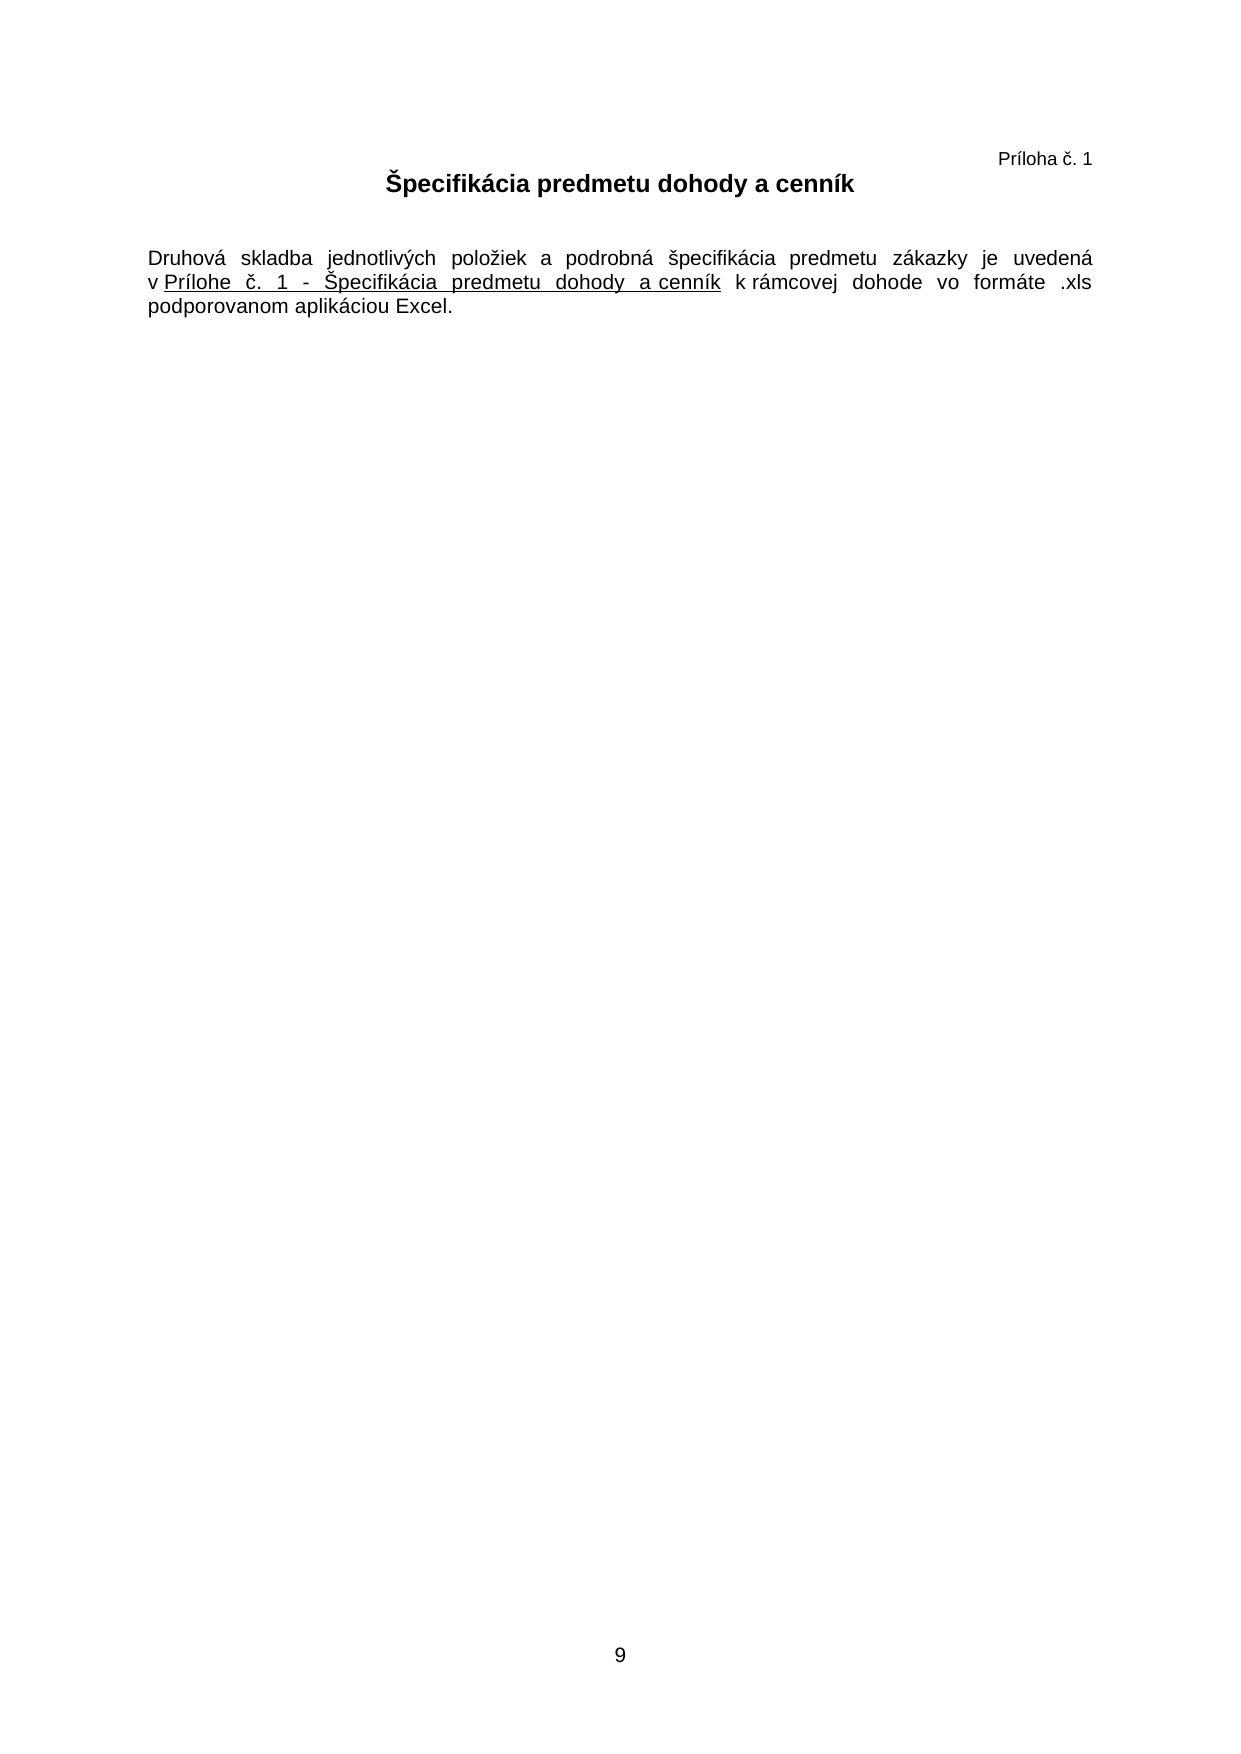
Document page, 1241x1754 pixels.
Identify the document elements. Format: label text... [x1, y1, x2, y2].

text Príloha č. 1 [148, 148, 1093, 169]
text Špecifikácia predmetu dohody a cenník [148, 169, 1093, 198]
text Druhová skladba jednotlivých položiek a podrobná špecifikácia predmetu zákazky je uvedená v Prílohe č. 1 - Špecifikácia predmetu dohody a cenník k rámcovej dohode vo formáte .xls podporovanom aplikáciou Excel. [148, 246, 1093, 318]
